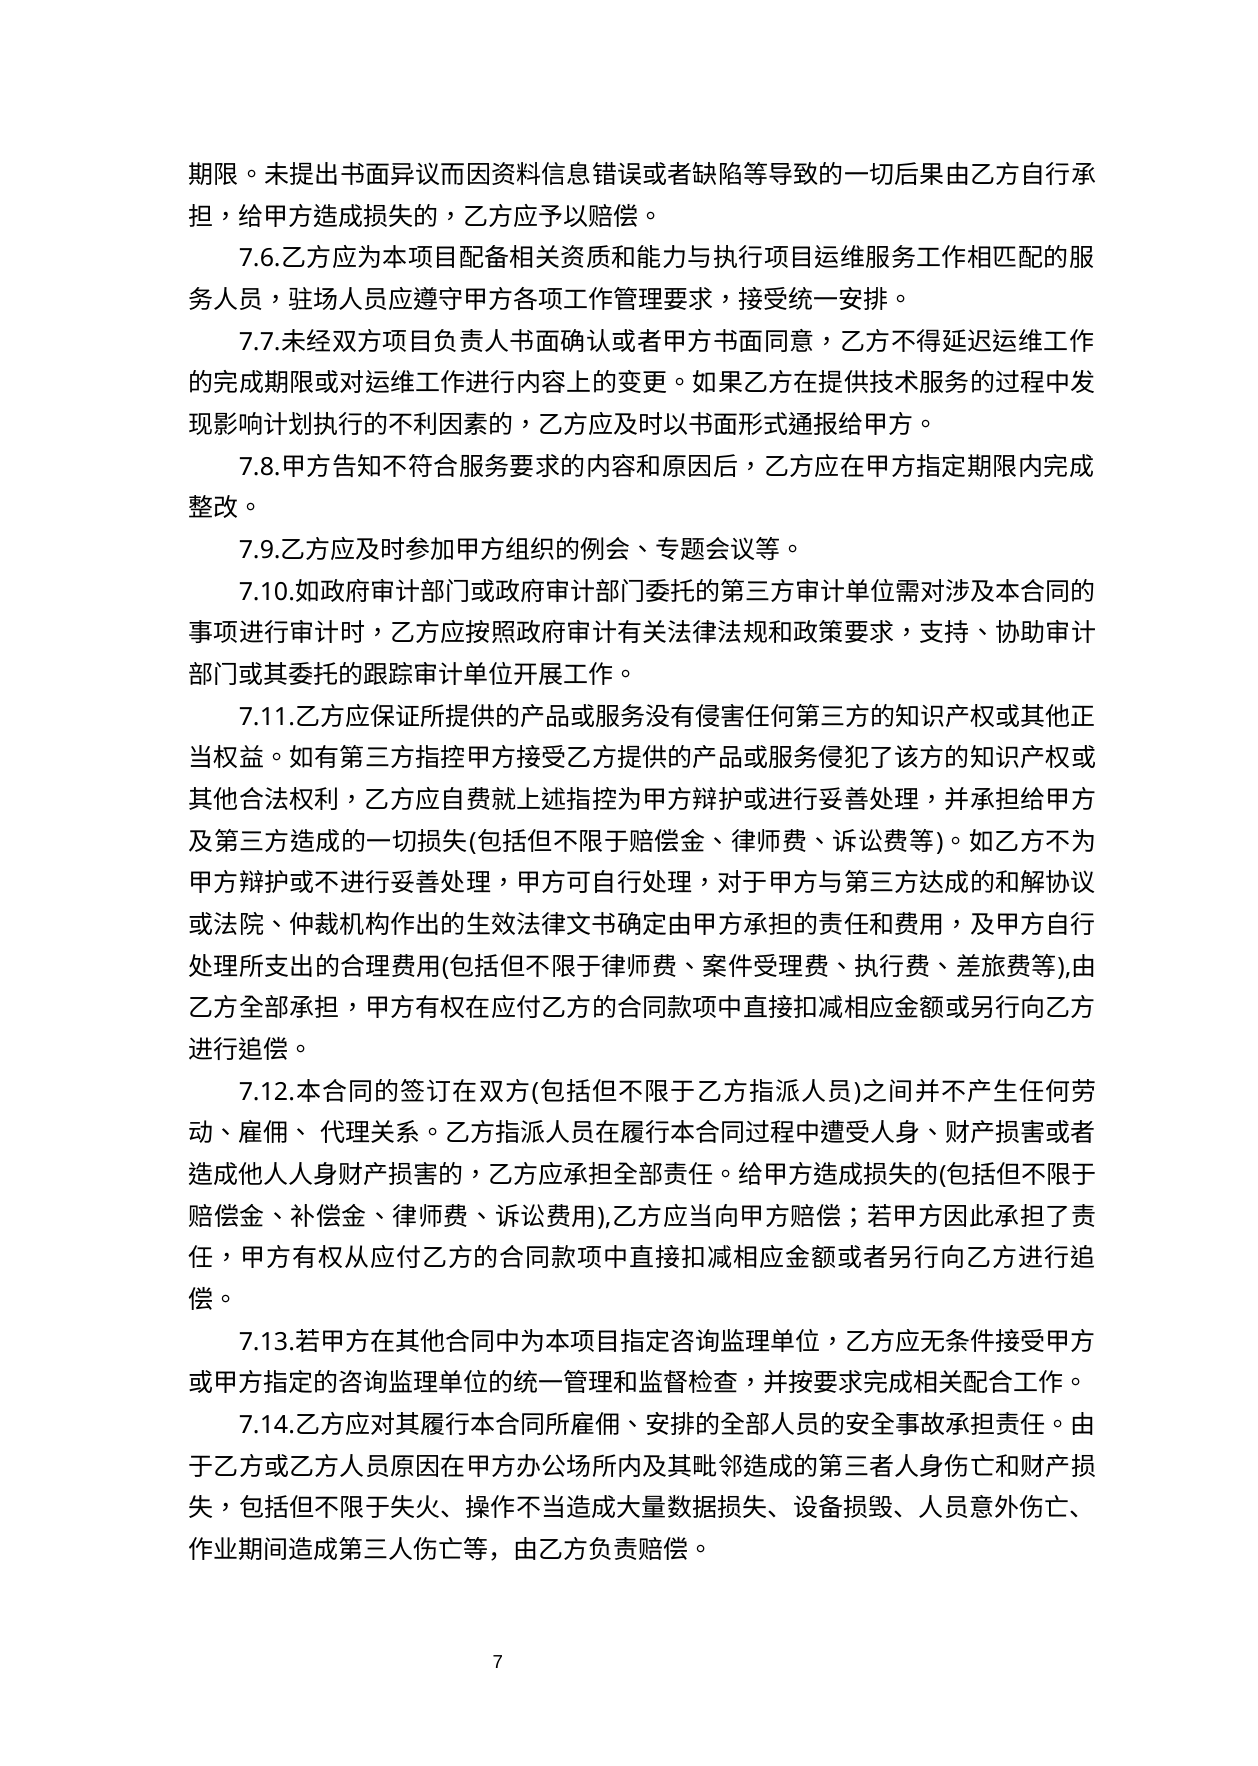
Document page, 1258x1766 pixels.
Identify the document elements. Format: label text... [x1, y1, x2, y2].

text 7.11.乙方应保证所提供的产品或服务没有侵害任何第三方的知识产权或其他正当权益。如有第三方指控甲方接受乙方提供的产品或服务侵犯了该方的知识产权或其他合法权利，乙方应自费就上述指控为甲方辩护或进行妥善处理，并承担给甲方及第三方造成的一切损失(包括但不限于赔偿金、律师费、诉讼费等)。如乙方不为甲方辩护或不进行妥善处理，甲方可自行处理，对于甲方与第三方达成的和解协议或法院、仲裁机构作出的生效法律文书确定由甲方承担的责任和费用，及甲方自行处理所支出的合理费用(包括但不限于律师费、案件受理费、执行费、差旅费等),由乙方全部承担，甲方有权在应付乙方的合同款项中直接扣减相应金额或另行向乙方进行追偿。 [188, 692, 1096, 1067]
text 7.13.若甲方在其他合同中为本项目指定咨询监理单位，乙方应无条件接受甲方或甲方指定的咨询监理单位的统一管理和监督检查，并按要求完成相关配合工作。 [188, 1317, 1096, 1400]
text 7.12.本合同的签订在双方(包括但不限于乙方指派人员)之间并不产生任何劳动、雇佣、 代理关系。乙方指派人员在履行本合同过程中遭受人身、财产损害或者造成他人人身财产损害的，乙方应承担全部责任。给甲方造成损失的(包括但不限于赔偿金、补偿金、律师费、诉讼费用),乙方应当向甲方赔偿；若甲方因此承担了责任，甲方有权从应付乙方的合同款项中直接扣减相应金额或者另行向乙方进行追偿。 [188, 1067, 1096, 1317]
text 7.7.未经双方项目负责人书面确认或者甲方书面同意，乙方不得延迟运维工作的完成期限或对运维工作进行内容上的变更。如果乙方在提供技术服务的过程中发现影响计划执行的不利因素的，乙方应及时以书面形式通报给甲方。 [188, 317, 1096, 442]
text 7.14.乙方应对其履行本合同所雇佣、安排的全部人员的安全事故承担责任。由于乙方或乙方人员原因在甲方办公场所内及其毗邻造成的第三者人身伤亡和财产损失，包括但不限于失火、操作不当造成大量数据损失、设备损毁、人员意外伤亡、作业期间造成第三人伤亡等，由乙方负责赔偿。 [188, 1400, 1096, 1567]
text 7.10.如政府审计部门或政府审计部门委托的第三方审计单位需对涉及本合同的事项进行审计时，乙方应按照政府审计有关法律法规和政策要求，支持、协助审计部门或其委托的跟踪审计单位开展工作。 [188, 567, 1096, 692]
text 7.6.乙方应为本项目配备相关资质和能力与执行项目运维服务工作相匹配的服务人员，驻场人员应遵守甲方各项工作管理要求，接受统一安排。 [188, 233, 1096, 317]
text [188, 150, 1096, 233]
text 7.9.乙方应及时参加甲方组织的例会、专题会议等。 [188, 525, 1096, 567]
text 7.8.甲方告知不符合服务要求的内容和原因后，乙方应在甲方指定期限内完成整改。 [188, 442, 1096, 525]
